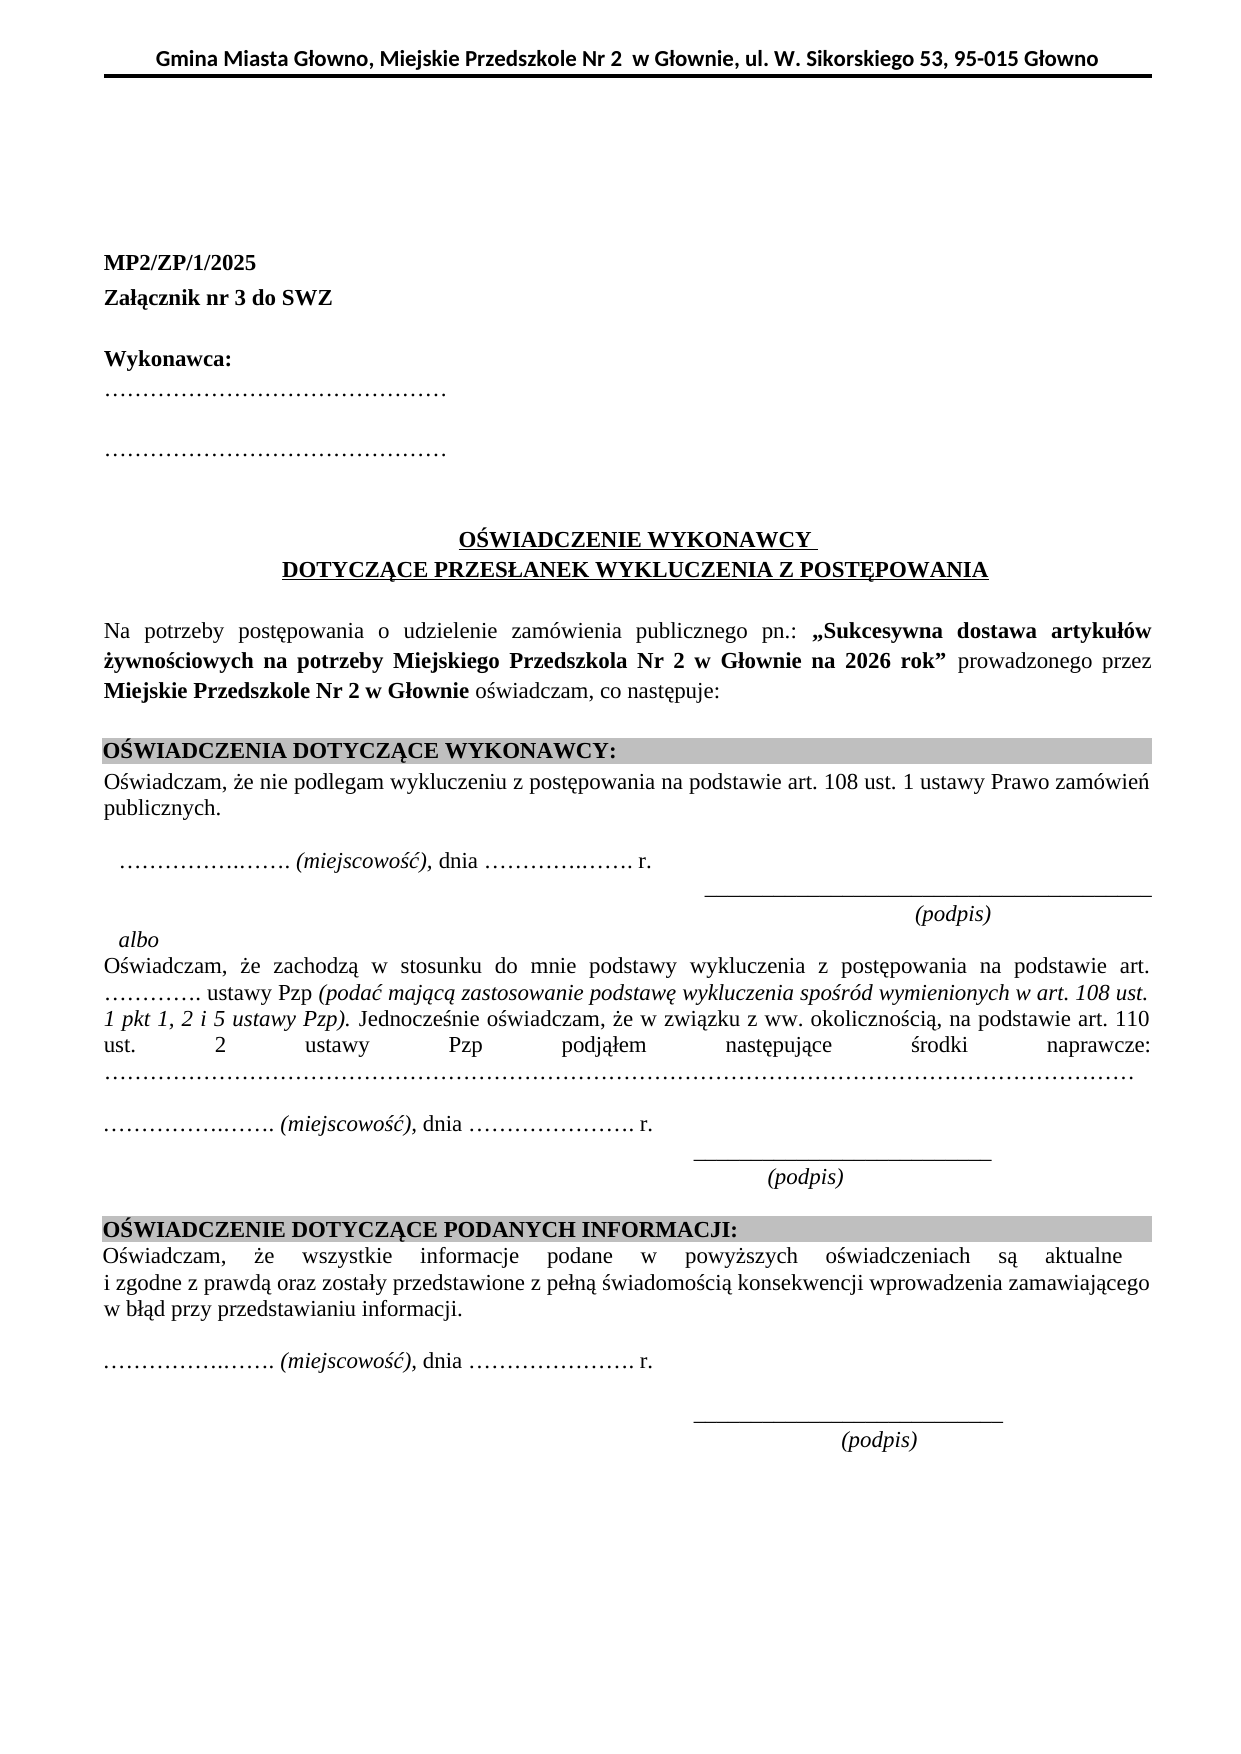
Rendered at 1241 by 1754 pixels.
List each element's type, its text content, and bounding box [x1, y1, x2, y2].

text Wykonawca: [103, 345, 1152, 371]
text ……………………………………… [103, 375, 532, 401]
text …………….……. (miejscowość), dnia …………………. r. [102, 1348, 1152, 1374]
text Oświadczam, że nie podlegam wykluczeniu z postępowania na podstawie art. 108 ust. 1 ustawy Prawo zamówień publicznych. [103, 768, 1152, 821]
text OŚWIADCZENIE WYKONAWCY [118, 526, 1152, 552]
text (podpis) [841, 899, 1152, 926]
text Załącznik nr 3 do SWZ [103, 284, 1152, 311]
text __________________________ [102, 1137, 1152, 1163]
text DOTYCZĄCE PRZESŁANEK WYKLUCZENIA Z POSTĘPOWANIA [118, 556, 1152, 583]
text Oświadczam, że wszystkie informacje podane w powyższych oświadczeniach są aktualne i zgodne z prawdą oraz zostały przedstawione z pełną świadomością konsekwencji wprowadzenia zamawiającego w błąd przy przedstawianiu informacji. [102, 1242, 1152, 1321]
text _______________________________________ [118, 873, 1152, 899]
text OŚWIADCZENIA DOTYCZĄCE WYKONAWCY: [102, 738, 1152, 764]
text (podpis) [693, 1426, 1152, 1452]
text albo [118, 926, 1152, 952]
text OŚWIADCZENIE DOTYCZĄCE PODANYCH INFORMACJI: [102, 1216, 1152, 1242]
text …………….……. (miejscowość), dnia …………………. r. [102, 1110, 1152, 1137]
text …………….……. (miejscowość), dnia ………….……. r. [118, 847, 1152, 873]
text (podpis) [693, 1163, 1152, 1189]
text MP2/ZP/1/2025 [103, 249, 1152, 275]
text ___________________________ [102, 1399, 1152, 1426]
text ……………………………………… [103, 436, 532, 462]
text Na potrzeby postępowania o udzielenie zamówienia publicznego pn.: „Sukcesywna dostawa artykułów żywnościowych na potrzeby Miejskiego Przedszkola Nr 2 w Głownie na 2026 rok” prowadzonego przez Miejskie Przedszkole Nr 2 w Głownie oświadczam, co następuje: [103, 617, 1152, 703]
text Oświadczam, że zachodzą w stosunku do mnie podstawy wykluczenia z postępowania na podstawie art. …………. ustawy Pzp (podać mającą zastosowanie podstawę wykluczenia spośród wymienionych w art. 108 ust. 1 pkt 1, 2 i 5 ustawy Pzp). Jednocześnie oświadczam, że w związku z ww. okolicznością, na podstawie art. 110 ust. 2 ustawy Pzp podjąłem następujące środki naprawcze: ……………………………………………………………………………………………………………………… [103, 952, 1152, 1084]
